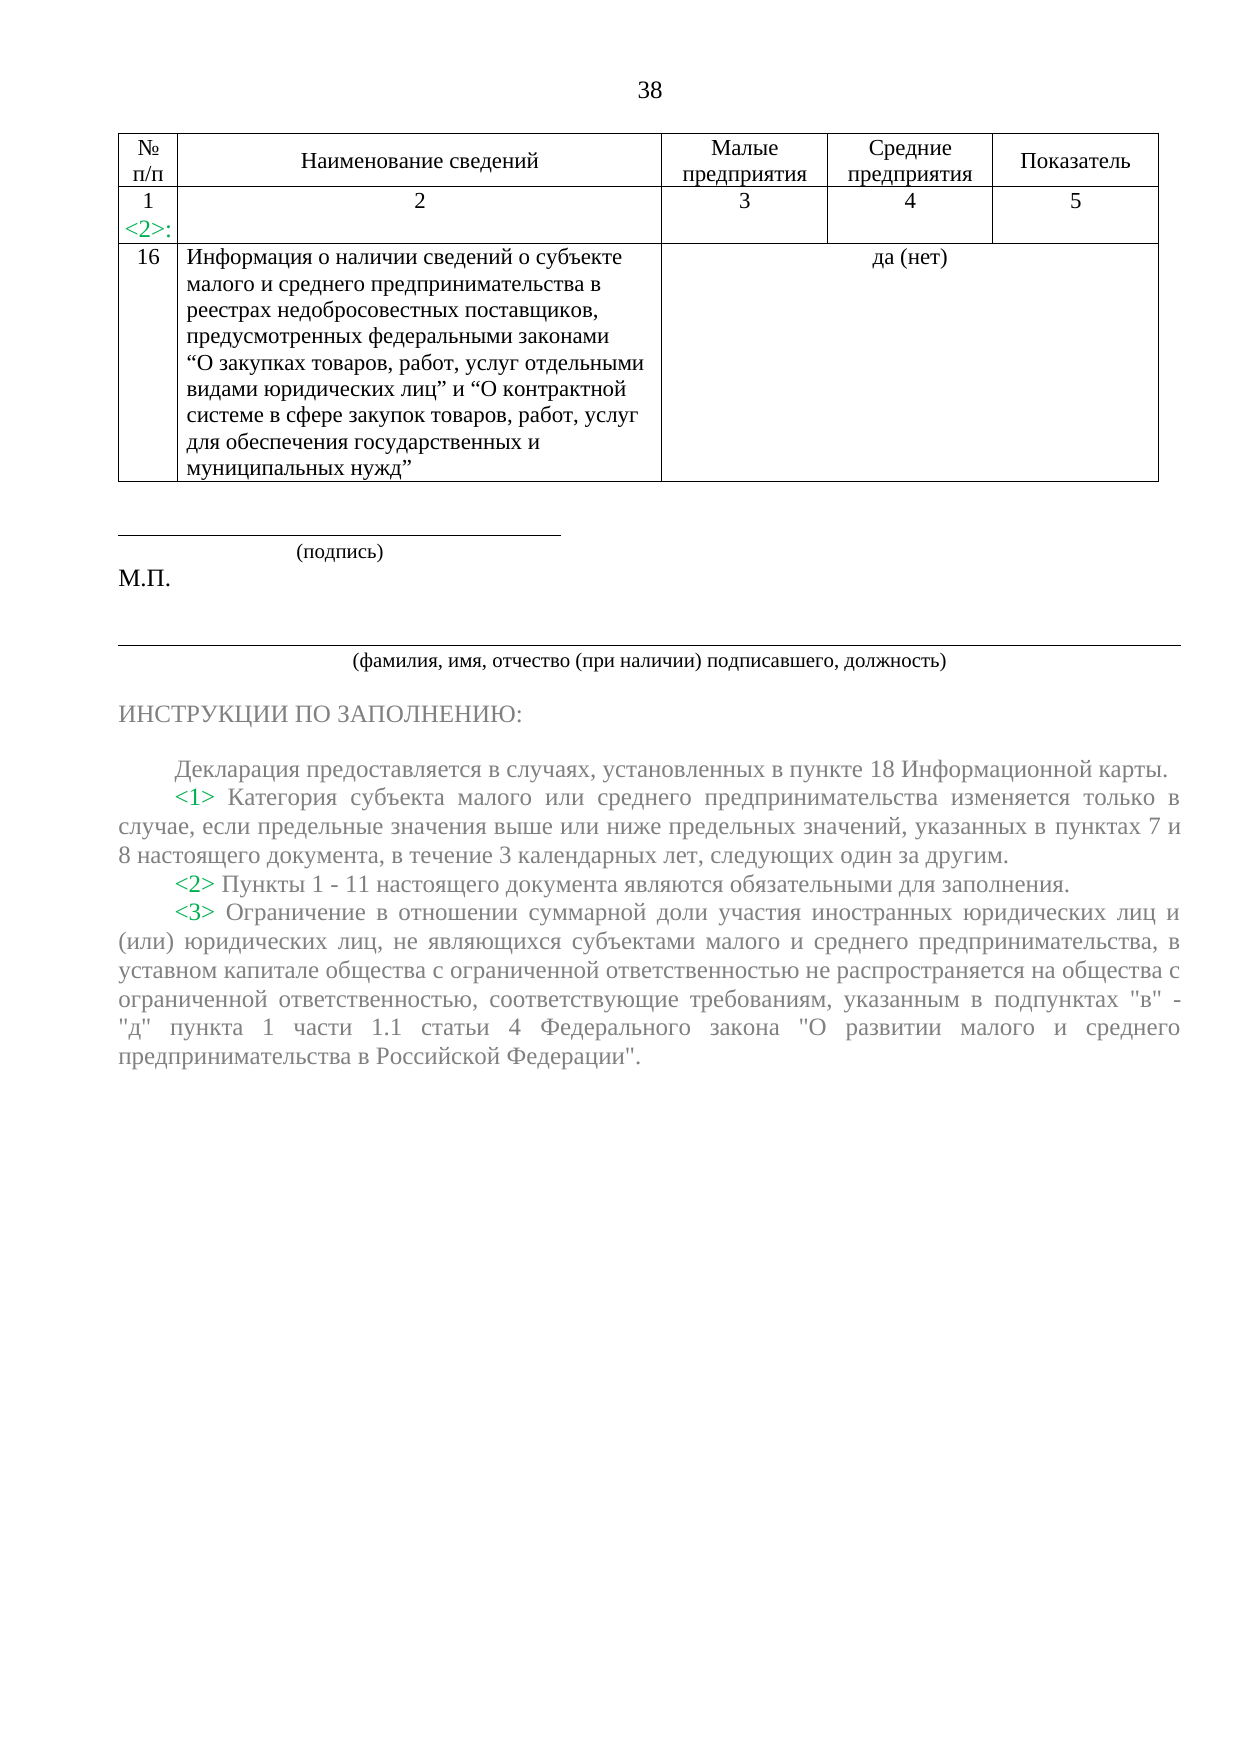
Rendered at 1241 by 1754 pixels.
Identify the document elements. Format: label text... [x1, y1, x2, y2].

text <2> Пункты 1 - 11 настоящего документа являются обязательными для заполнения. [118, 869, 1181, 897]
table_cell 16 [119, 244, 177, 481]
text М.П. [118, 563, 1181, 591]
table_header Показатель [993, 134, 1158, 186]
text <1> Категория субъекта малого или среднего предпринимательства изменяется только в случае, если предельные значения выше или ниже предельных значений, указанных в пунктах 7 и 8 настоящего документа, в течение 3 календарных лет, следующих один за другим. [118, 782, 1181, 869]
table_cell Информация о наличии сведений о субъекте малого и среднего предпринимательства в реестрах недобросовестных поставщиков, предусмотренных федеральными законами “О закупках товаров, работ, услуг отдельными видами юридических лиц” и “О контрактной системе в сфере закупок товаров, работ, услуг для обеспечения государственных и муниципальных нужд” [178, 244, 661, 481]
table_header № п/п [119, 134, 177, 186]
table_cell 2 [178, 187, 661, 242]
table_cell 3 [662, 187, 827, 242]
table_header Малые предприятия [662, 134, 827, 186]
table_cell да (нет) [662, 244, 1158, 481]
table_cell 1 <2>: [119, 187, 177, 242]
table_header Наименование сведений [178, 134, 661, 186]
text (подпись) [118, 536, 561, 563]
text <3> Ограничение в отношении суммарной доли участия иностранных юридических лиц и (или) юридических лиц, не являющихся субъектами малого и среднего предпринимательства, в уставном капитале общества с ограниченной ответственностью не распространяется на общества с ограниченной ответственностью, соответствующие требованиям, указанным в подпунктах "в" - "д" пункта 1 части 1.1 статьи 4 Федерального закона "О развитии малого и среднего предпринимательства в Российской Федерации". [118, 897, 1181, 1070]
table_cell 4 [828, 187, 992, 242]
text ИНСТРУКЦИИ ПО ЗАПОЛНЕНИЮ: [118, 699, 1181, 727]
text (фамилия, имя, отчество (при наличии) подписавшего, должность) [118, 646, 1181, 672]
table_header Средние предприятия [828, 134, 992, 186]
text Декларация предоставляется в случаях, установленных в пункте 18 Информационной карты. [118, 754, 1181, 782]
table_cell 5 [993, 187, 1158, 242]
